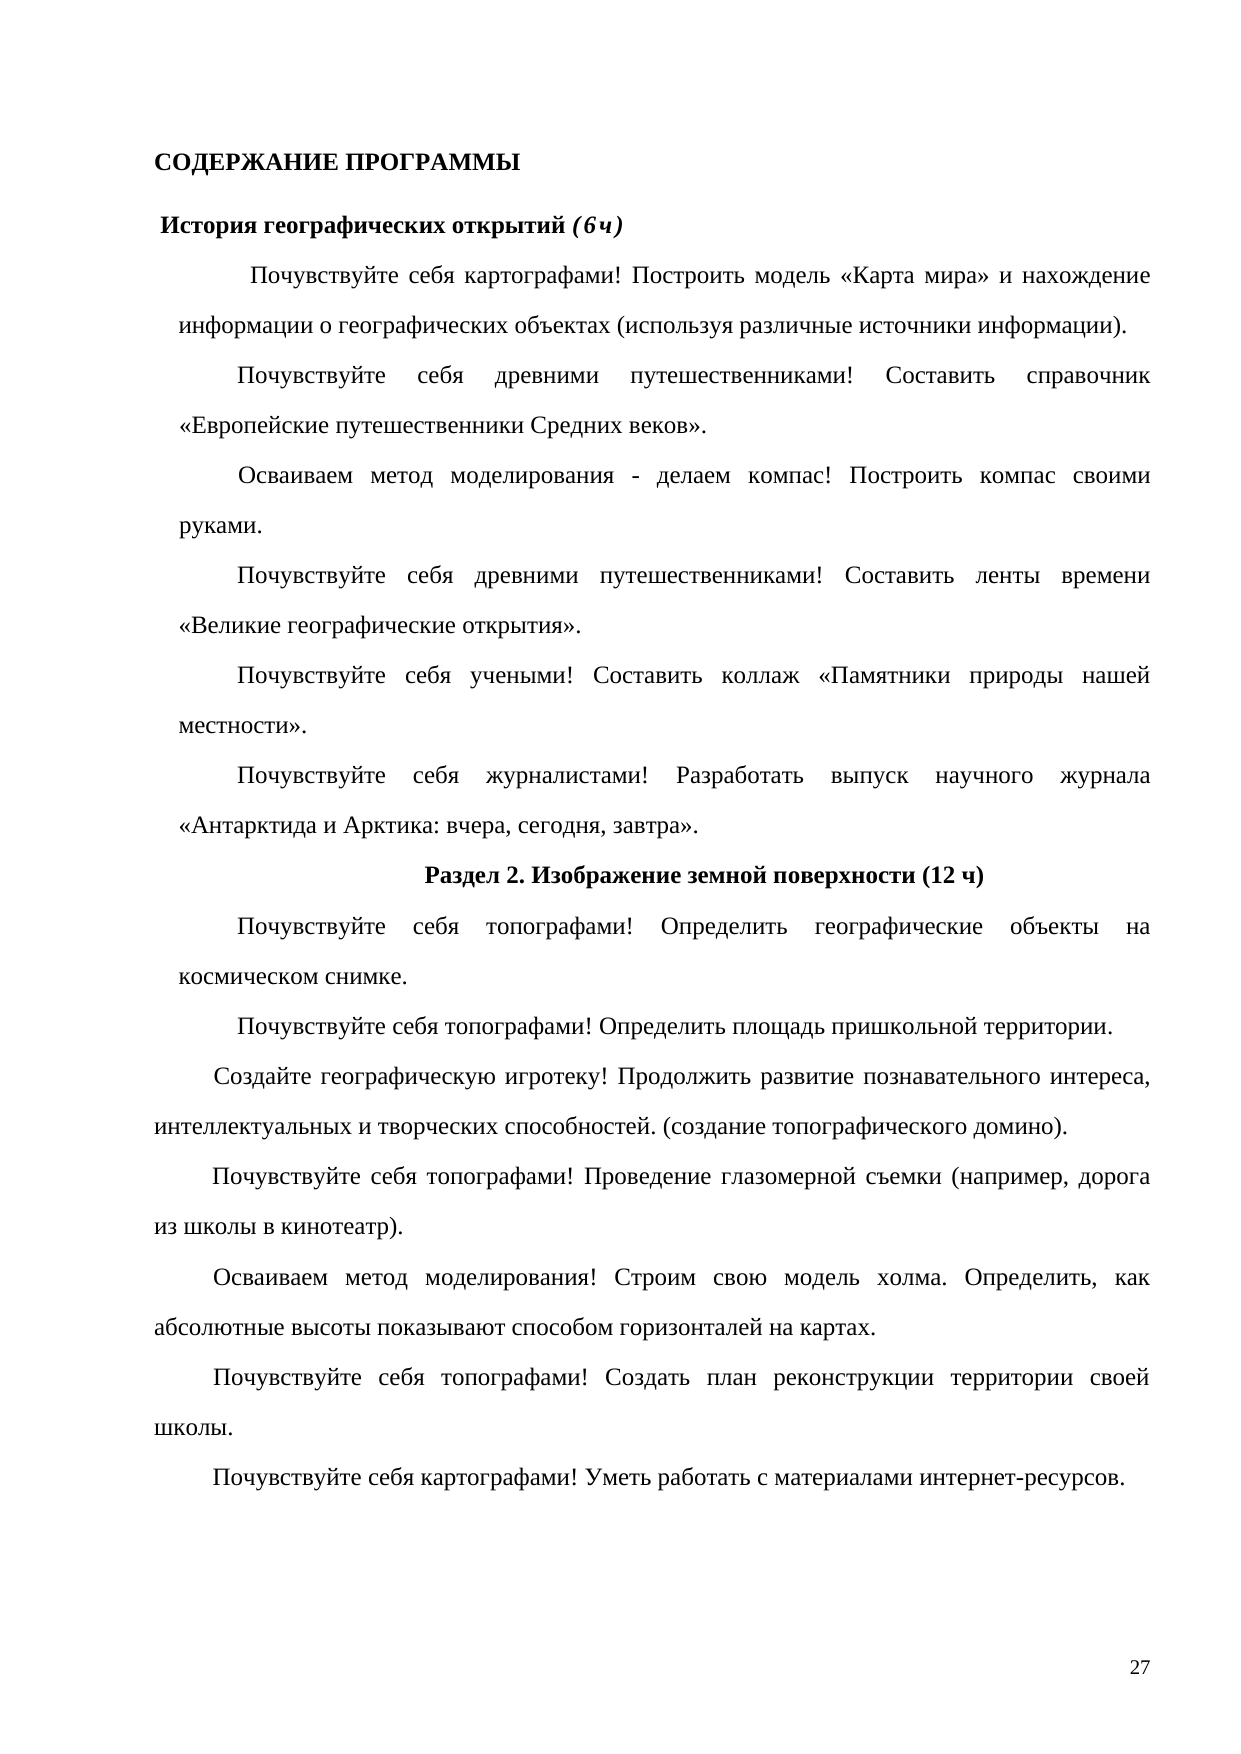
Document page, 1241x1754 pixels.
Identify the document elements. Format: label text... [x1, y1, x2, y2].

text История географических открытий (6ч) [154, 193, 989, 243]
text Создайте географическую игротеку! Продолжить развитие познавательного интереса, интеллектуальных и творческих способностей. (создание топографического домино). [154, 1044, 1151, 1144]
text Почувствуйте себя топографами! Определить площадь пришкольной территории. [178, 994, 1151, 1044]
text Осваиваем метод моделирования! Строим свою модель холма. Определить, как абсолютные высоты показывают способом горизонталей на картах. [154, 1245, 1151, 1345]
text Почувствуйте себя древними путешественниками! Составить справочник «Европейские путешественники Средних веков». [179, 343, 1151, 443]
text Почувствуйте себя журналистами! Разработать выпуск научного журнала «Антарктида и Арктика: вчера, сегодня, завтра». [178, 743, 1151, 843]
text Почувствуйте себя топографами! Проведение глазомерной съемки (например, дорога из школы в кинотеатр). [154, 1144, 1151, 1244]
text Раздел 2. Изображение земной поверхности (12 ч) [365, 843, 1151, 893]
text Почувствуйте себя древними путешественниками! Составить ленты времени «Великие географические открытия». [178, 543, 1151, 643]
text Почувствуйте себя топографами! Создать план реконструкции территории своей школы. [154, 1346, 1150, 1446]
text Почувствуйте себя учеными! Составить коллаж «Памятники природы нашей местности». [178, 643, 1151, 743]
text Почувствуйте себя картографами! Уметь работать с материалами интернет-ресурсов. [154, 1446, 1151, 1496]
text Осваиваем метод моделирования - делаем компас! Построить компас своими руками. [179, 443, 1151, 543]
text Почувствуйте себя картографами! Построить модель «Карта мира» и нахождение информации о географических объектах (используя различные источники информации). [178, 243, 1151, 343]
text Почувствуйте себя топографами! Определить географические объекты на космическом снимке. [178, 894, 1151, 994]
text СОДЕРЖАНИЕ ПРОГРАММЫ [154, 131, 989, 181]
